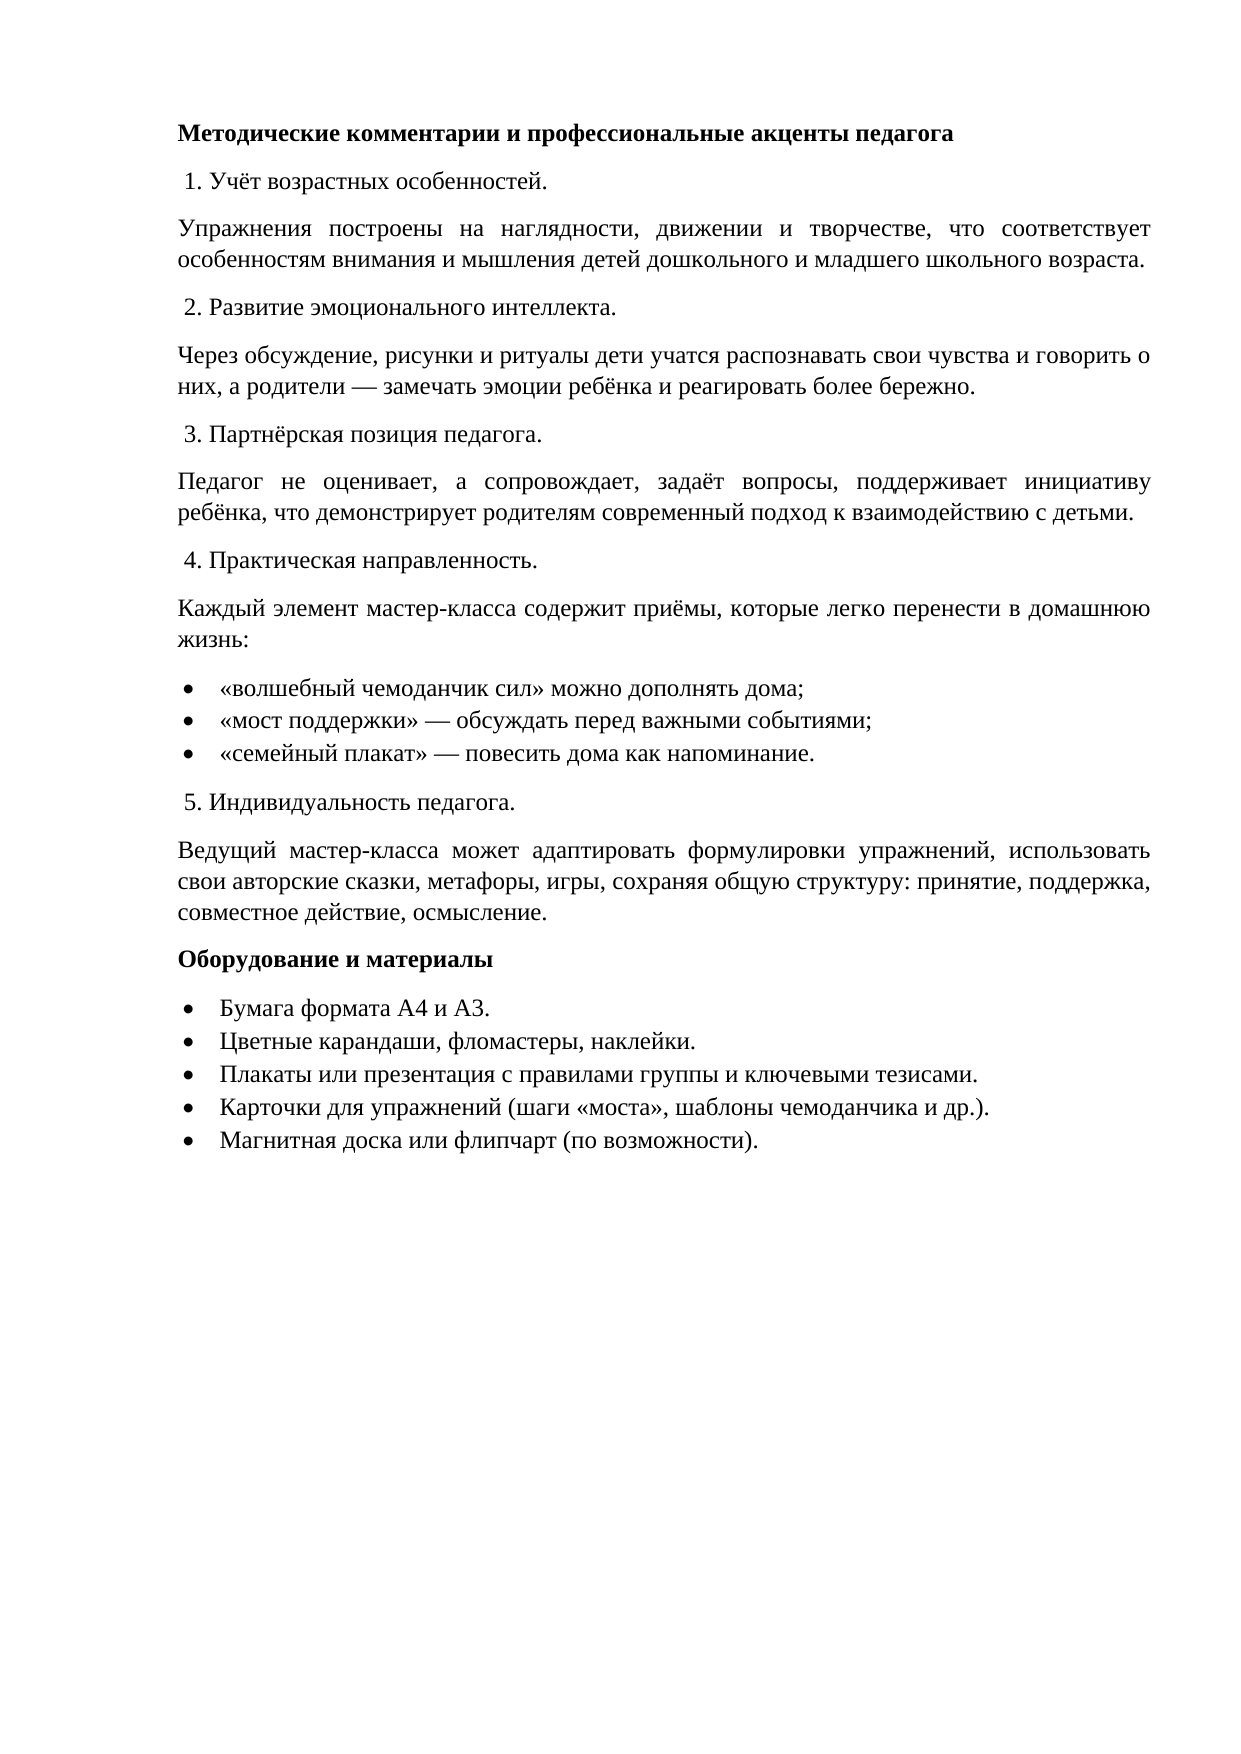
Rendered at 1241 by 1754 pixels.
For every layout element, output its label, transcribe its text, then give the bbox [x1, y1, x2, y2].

text Ведущий мастер-класса может адаптировать формулировки упражнений, использовать свои авторские сказки, метафоры, игры, сохраняя общую структуру: принятие, поддержка, совместное действие, осмысление. [177, 835, 1152, 926]
text 2. Развитие эмоционального интеллекта. [177, 292, 1152, 321]
list «семейный плакат» — повесить дома как напоминание. [182, 737, 1152, 768]
list «волшебный чемоданчик сил» можно дополнять дома; [182, 672, 1152, 702]
text Через обсуждение, рисунки и ритуалы дети учатся распознавать свои чувства и говорить о них, а родители — замечать эмоции ребёнка и реагировать более бережно. [177, 340, 1152, 400]
text Оборудование и материалы [177, 944, 1152, 973]
text 5. Индивидуальность педагога. [177, 787, 1152, 816]
text 1. Учёт возрастных особенностей. [177, 166, 1152, 194]
text Каждый элемент мастер-класса содержит приёмы, которые легко перенести в домашнюю жизнь: [177, 593, 1152, 653]
list Магнитная доска или флипчарт (по возможности). [182, 1124, 1152, 1154]
list «мост поддержки» — обсуждать перед важными событиями; [182, 704, 1152, 735]
text 4. Практическая направленность. [177, 545, 1152, 574]
text Упражнения построены на наглядности, движении и творчестве, что соответствует особенностям внимания и мышления детей дошкольного и младшего школьного возраста. [177, 213, 1152, 273]
list Цветные карандаши, фломастеры, наклейки. [182, 1025, 1152, 1056]
list Плакаты или презентация с правилами группы и ключевыми тезисами. [182, 1058, 1152, 1089]
text Методические комментарии и профессиональные акценты педагога [177, 118, 1152, 147]
text 3. Партнёрская позиция педагога. [177, 419, 1152, 447]
text Педагог не оценивает, а сопровождает, задаёт вопросы, поддерживает инициативу ребёнка, что демонстрирует родителям современный подход к взаимодействию с детьми. [177, 466, 1152, 526]
list Бумага формата А4 и А3. [182, 992, 1152, 1023]
list Карточки для упражнений (шаги «моста», шаблоны чемоданчика и др.). [182, 1091, 1152, 1122]
